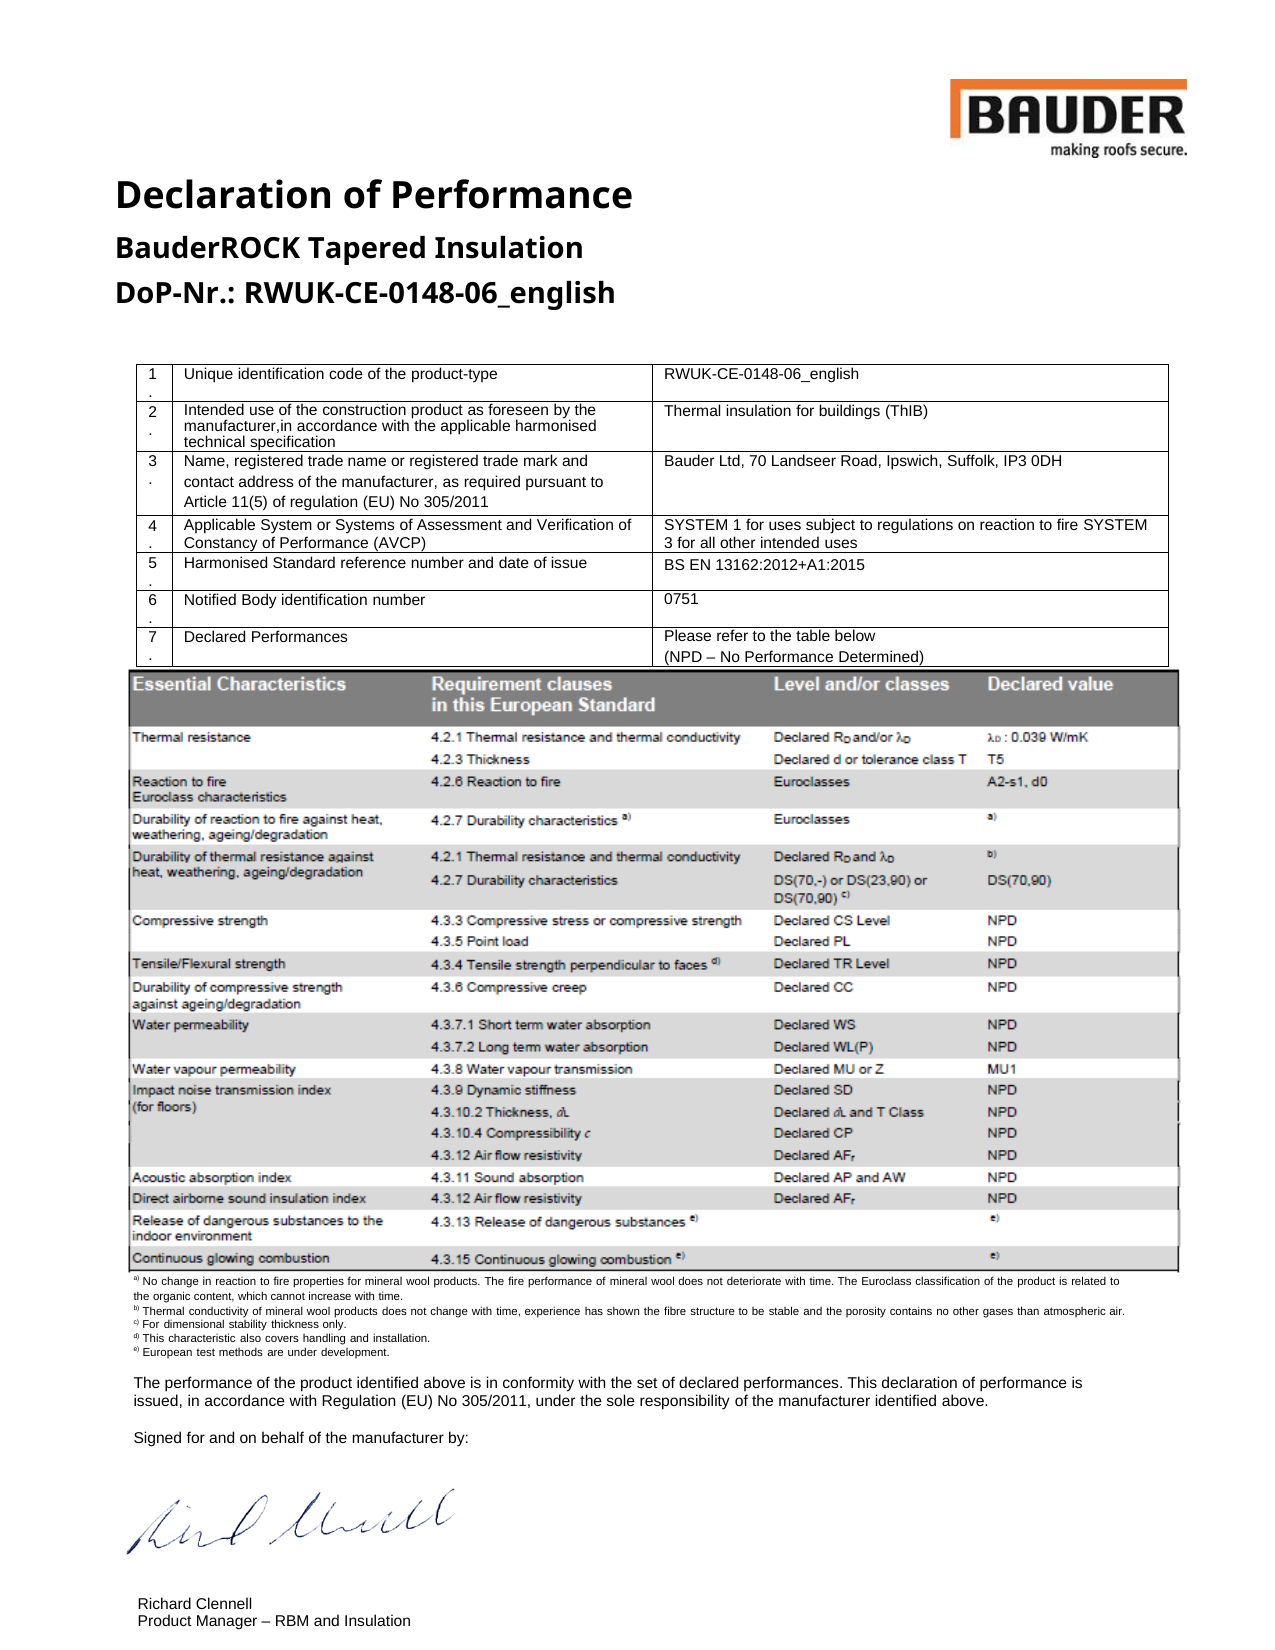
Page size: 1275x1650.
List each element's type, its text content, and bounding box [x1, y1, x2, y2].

table_header 1. [137, 365, 172, 401]
table_cell Notified Body identification number [173, 591, 652, 627]
table_cell Intended use of the construction product as foreseen by the manufacturer,in accordance with the applicable harmonised technical specification [173, 402, 652, 451]
text a) No change in reaction to fire properties for mineral wool products. The fire performance of mineral wool does not deteriorate with time. The Euroclass classification of the product is related to the organic content, which cannot increase with time. [133, 1274, 1125, 1303]
table_cell BS EN 13162:2012+A1:2015 [653, 553, 1168, 589]
table_header RWUK-CE-0148-06_english [653, 365, 1168, 401]
table_cell Declared Performances [173, 628, 652, 666]
picture [950, 79, 1187, 158]
text BauderROCK Tapered Insulation [114, 227, 1169, 267]
table_cell Please refer to the table below (NPD – No Performance Determined) [653, 628, 1168, 666]
table_cell Harmonised Standard reference number and date of issue [173, 553, 652, 589]
text e) European test methods are under development. [133, 1345, 1169, 1358]
table_cell 4. [137, 516, 172, 552]
text DoP-Nr.: RWUK-CE-0148-06_english [114, 273, 1169, 312]
table_cell 7. [137, 628, 172, 666]
text The performance of the product identified above is in conformity with the set of declared performances. This declaration of performance is issued, in accordance with Regulation (EU) No 305/2011, under the sole responsibility of the manufacturer identified above. [133, 1375, 1125, 1410]
table_cell 6. [137, 591, 172, 627]
table_cell Thermal insulation for buildings (ThIB) [653, 402, 1168, 451]
table_cell 5. [137, 553, 172, 589]
text d) This characteristic also covers handling and installation. [133, 1332, 1169, 1345]
table_cell Applicable System or Systems of Assessment and Verification of Constancy of Performance (AVCP) [173, 516, 652, 552]
table_cell Name, registered trade name or registered trade mark and contact address of the manufacturer, as required pursuant to Article 11(5) of regulation (EU) No 305/2011 [173, 452, 652, 515]
table_cell Bauder Ltd, 70 Landseer Road, Ipswich, Suffolk, IP3 0DH [653, 452, 1168, 515]
table_cell 0751 [653, 591, 1168, 627]
text b) Thermal conductivity of mineral wool products does not change with time, experience has shown the fibre structure to be stable and the porosity contains no other gases than atmospheric air. [133, 1305, 1169, 1318]
table_cell 2. [137, 402, 172, 451]
text Signed for and on behalf of the manufacturer by: [133, 1428, 1169, 1446]
text c) For dimensional stability thickness only. [133, 1318, 1169, 1331]
table_header Unique identification code of the product-type [173, 365, 652, 401]
table_cell 3. [137, 452, 172, 515]
text Product Manager – RBM and Insulation [137, 1613, 469, 1630]
text Declaration of Performance [114, 168, 1169, 219]
text Richard Clennell [137, 1595, 351, 1613]
picture [114, 1470, 475, 1562]
table_cell SYSTEM 1 for uses subject to regulations on reaction to fire SYSTEM 3 for all other intended uses [653, 516, 1168, 552]
